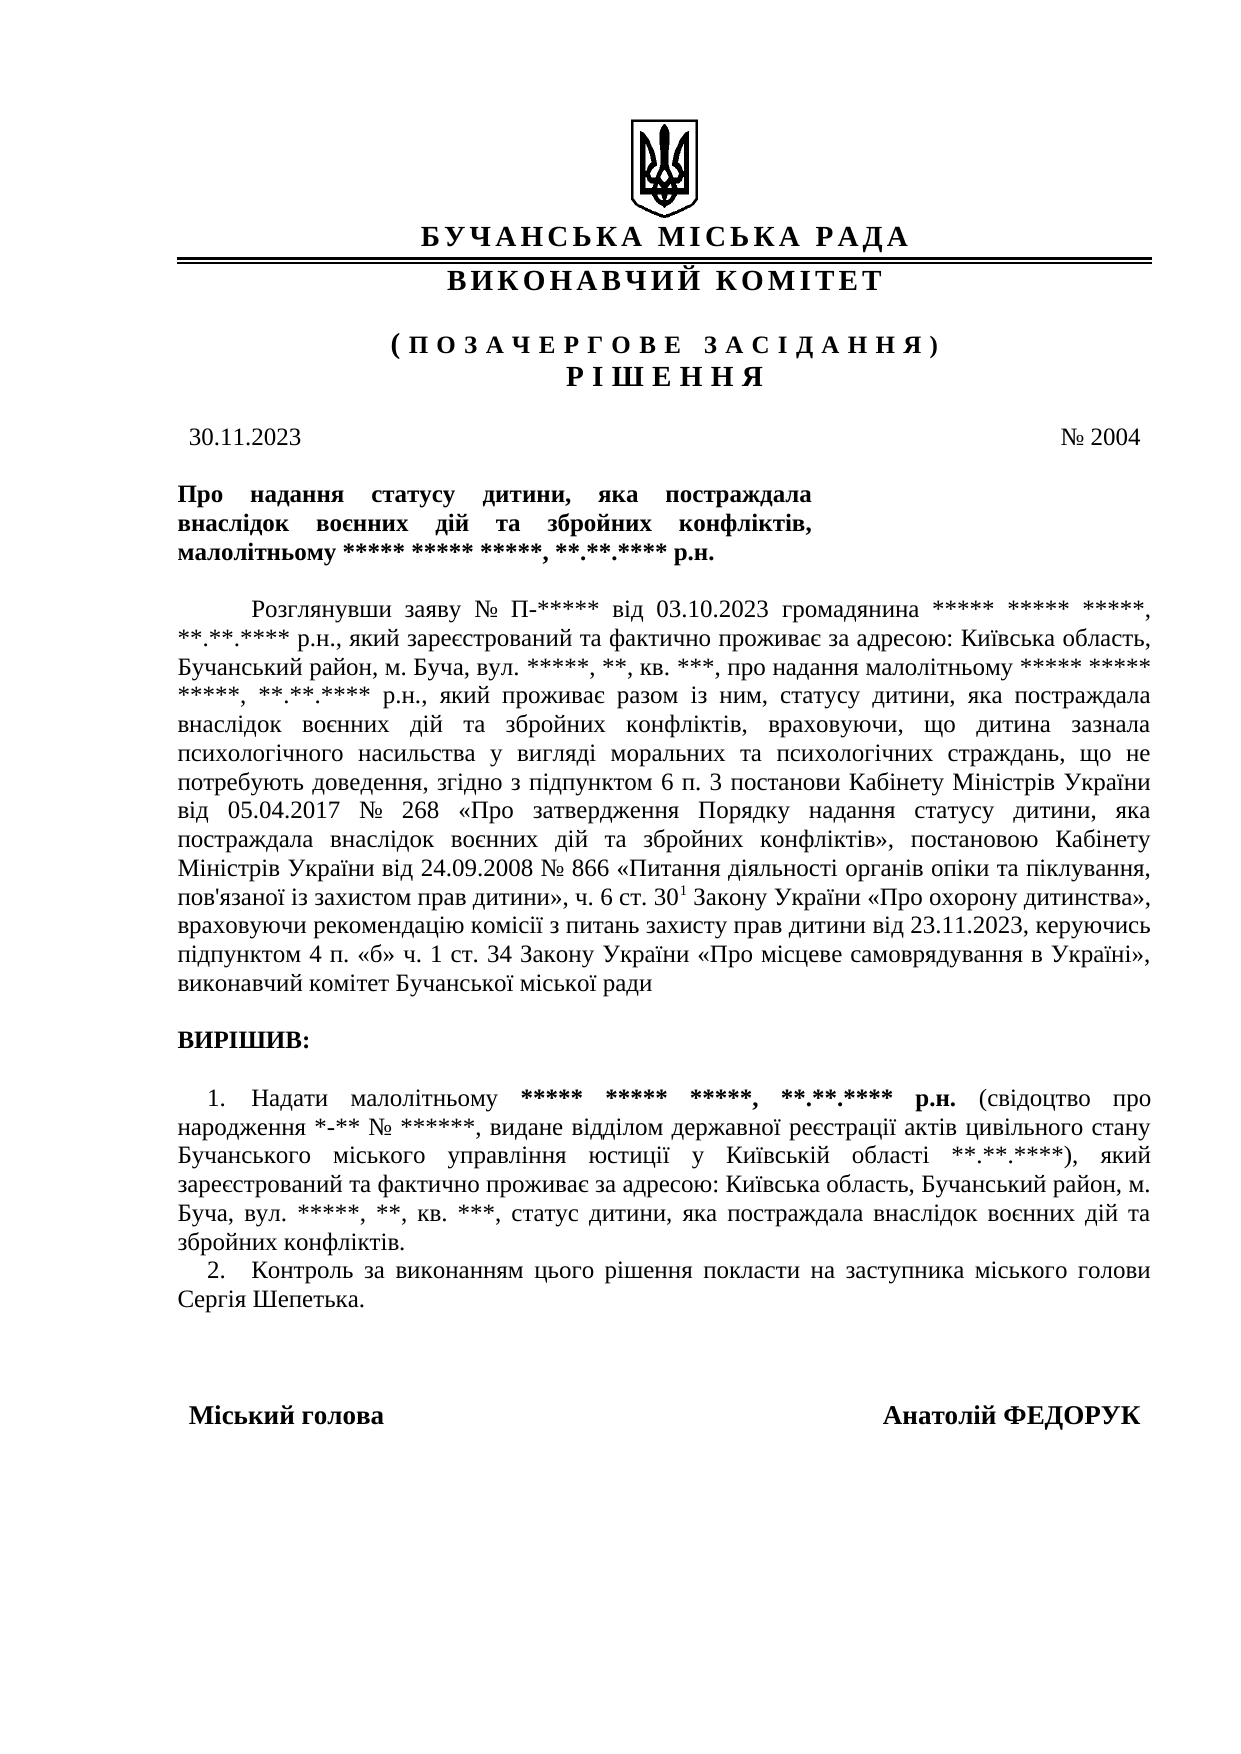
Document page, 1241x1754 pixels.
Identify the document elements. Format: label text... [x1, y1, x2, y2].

list Контроль за виконанням цього рішення покласти на заступника міського голови Сергія Шепетька. [177, 1255, 1152, 1313]
list Надати малолітньому ***** ***** *****, **.**.**** р.н. (свідоцтво про народження *-** № ******, видане відділом державної реєстрації актів цивільного стану Бучанського міського управління юстиції у Київській області **.**.****), який зареєстрований та фактично проживає за адресою: Київська область, Бучанський район, м. Буча, вул. *****, **, кв. ***, статус дитини, яка постраждала внаслідок воєнних дій та збройних конфліктів. [177, 1083, 1152, 1255]
text Розглянувши заяву № П-***** від 03.10.2023 громадянина ***** ***** *****, **.**.**** р.н., який зареєстрований та фактично проживає за адресою: Київська область, Бучанський район, м. Буча, вул. *****, **, кв. ***, про надання малолітньому ***** ***** *****, **.**.**** р.н., який проживає разом із ним, статусу дитини, яка постраждала внаслідок воєнних дій та збройних конфліктів, враховуючи, що дитина зазнала психологічного насильства у вигляді моральних та психологічних страждань, що не потребують доведення, згідно з підпунктом 6 п. 3 постанови Кабінету Міністрів України від 05.04.2017 № 268 «Про затвердження Порядку надання статусу дитини, яка постраждала внаслідок воєнних дій та збройних конфліктів», постановою Кабінету Міністрів України від 24.09.2008 № 866 «Питання діяльності органів опіки та піклування, пов'язаної із захистом прав дитини», ч. 6 ст. 301 Закону України «Про охорону дитинства», враховуючи рекомендацію комісії з питань захисту прав дитини від 23.11.2023, керуючись підпунктом 4 п. «б» ч. 1 ст. 34 Закону України «Про місцеве самоврядування в Україні», виконавчий комітет Бучанської міської ради [177, 594, 1152, 997]
table_header Міський голова [177, 1399, 663, 1430]
text РІШЕННЯ [177, 359, 1152, 393]
table_header ВИКОНАВЧИЙ КОМІТЕТ [177, 264, 1152, 326]
text БУЧАНСЬКА МІСЬКА РАДА [177, 219, 1152, 252]
table_header Анатолій ФЕДОРУК [663, 1399, 1152, 1430]
text ВИРІШИВ: [177, 1025, 1152, 1054]
table_header 30.11.2023 [177, 422, 666, 450]
text (ПОЗАЧЕРГОВЕ ЗАСІДАННЯ) [177, 326, 1152, 359]
text Про надання статусу дитини, яка постраждала внаслідок воєнних дій та збройних конфліктів, малолітньому ***** ***** *****, **.**.**** р.н. [177, 479, 812, 565]
picture [629, 118, 700, 219]
table_header № 2004 [666, 422, 1152, 450]
